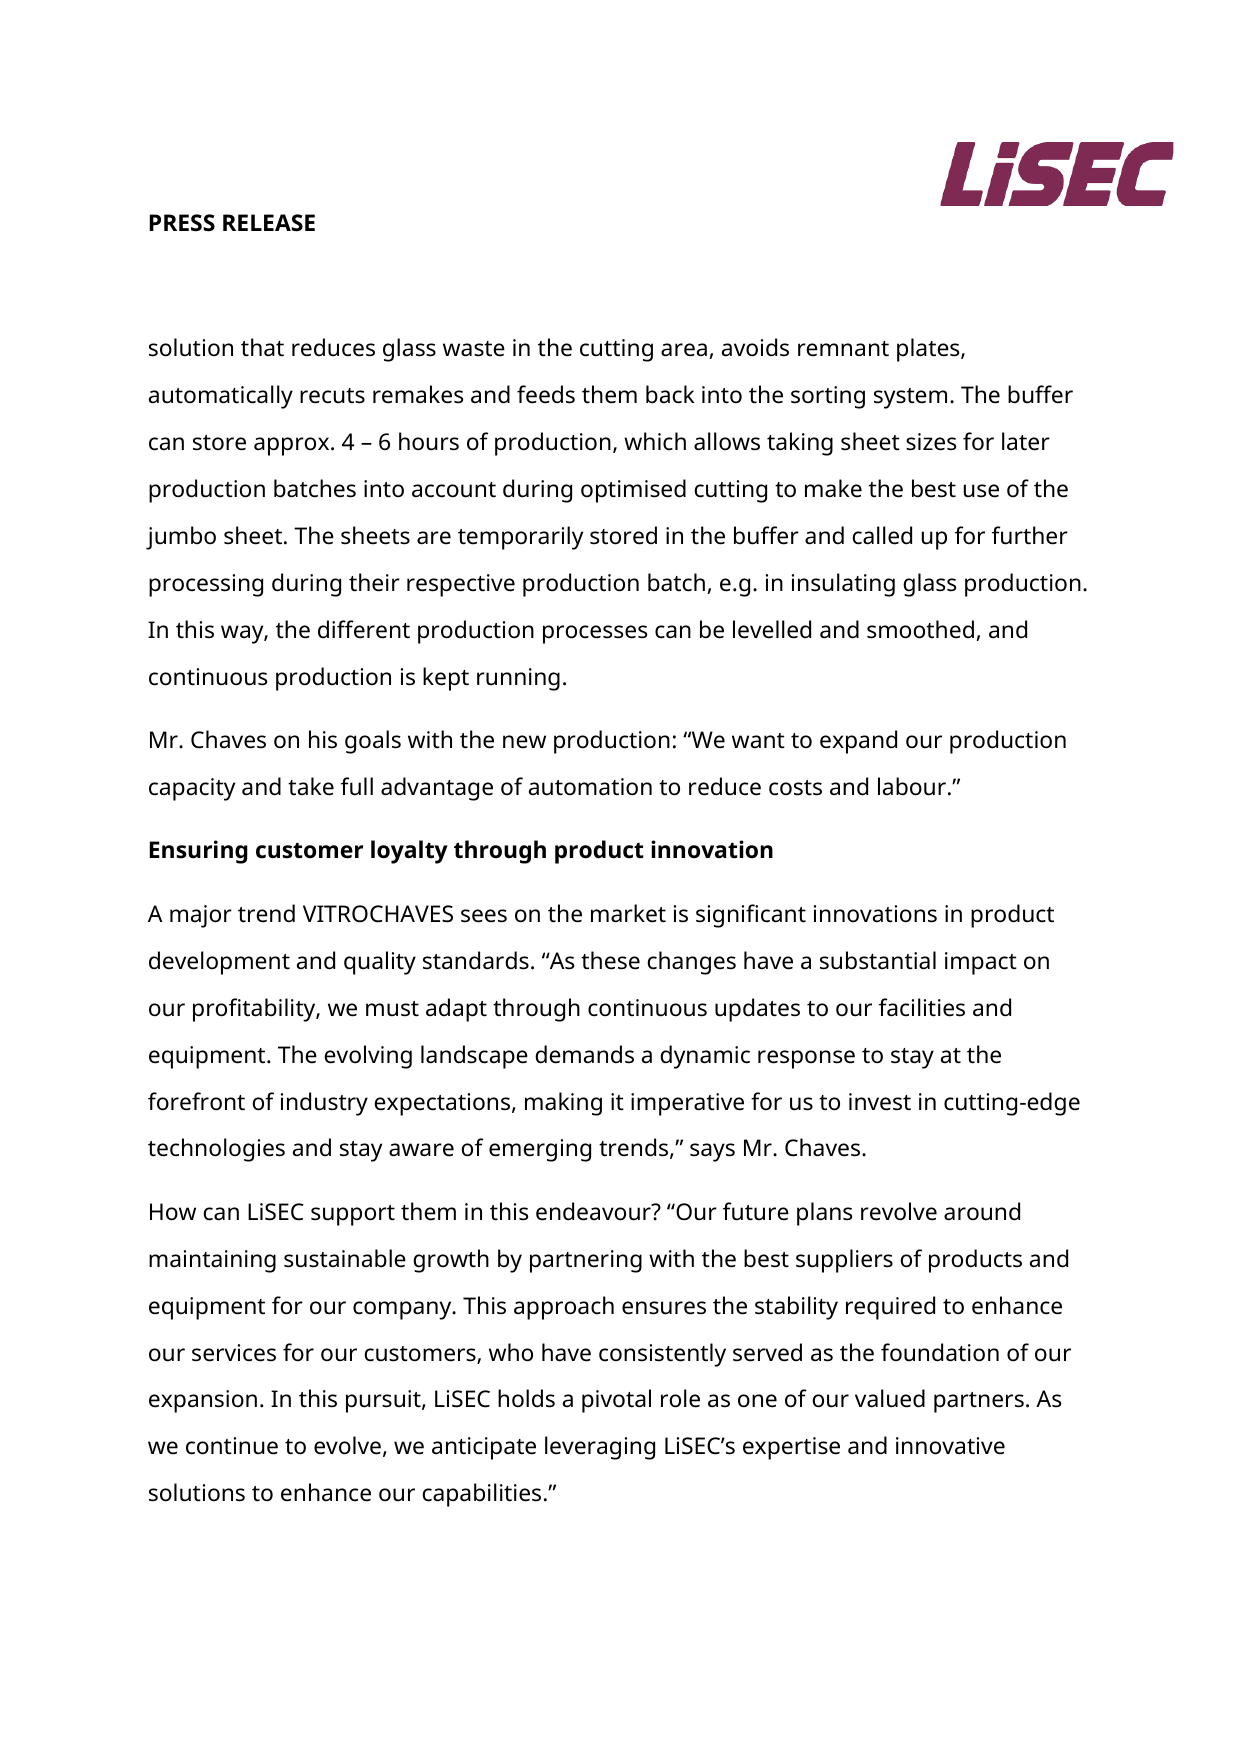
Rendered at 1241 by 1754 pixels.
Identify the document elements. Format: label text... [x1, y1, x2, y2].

picture [939, 142, 1173, 205]
text A major trend VITROCHAVES sees on the market is significant innovations in product development and quality standards. “As these changes have a substantial impact on our profitability, we must adapt through continuous updates to our facilities and equipment. The evolving landscape demands a dynamic response to stay at the forefront of industry expectations, making it imperative for us to invest in cutting-edge technologies and stay aware of emerging trends,” says Mr. Chaves. [148, 898, 1093, 1163]
text How can LiSEC support them in this endeavour? “Our future plans revolve around maintaining sustainable growth by partnering with the best suppliers of products and equipment for our company. This approach ensures the stability required to enhance our services for our customers, who have consistently served as the foundation of our expansion. In this pursuit, LiSEC holds a pivotal role as one of our valued partners. As we continue to evolve, we anticipate leveraging LiSEC’s expertise and innovative solutions to enhance our capabilities.” [148, 1196, 1093, 1508]
text Ensuring customer loyalty through product innovation [148, 834, 1093, 866]
text Mr. Chaves on his goals with the new production: “We want to expand our production capacity and take full advantage of automation to reduce costs and labour.” [148, 724, 1093, 802]
